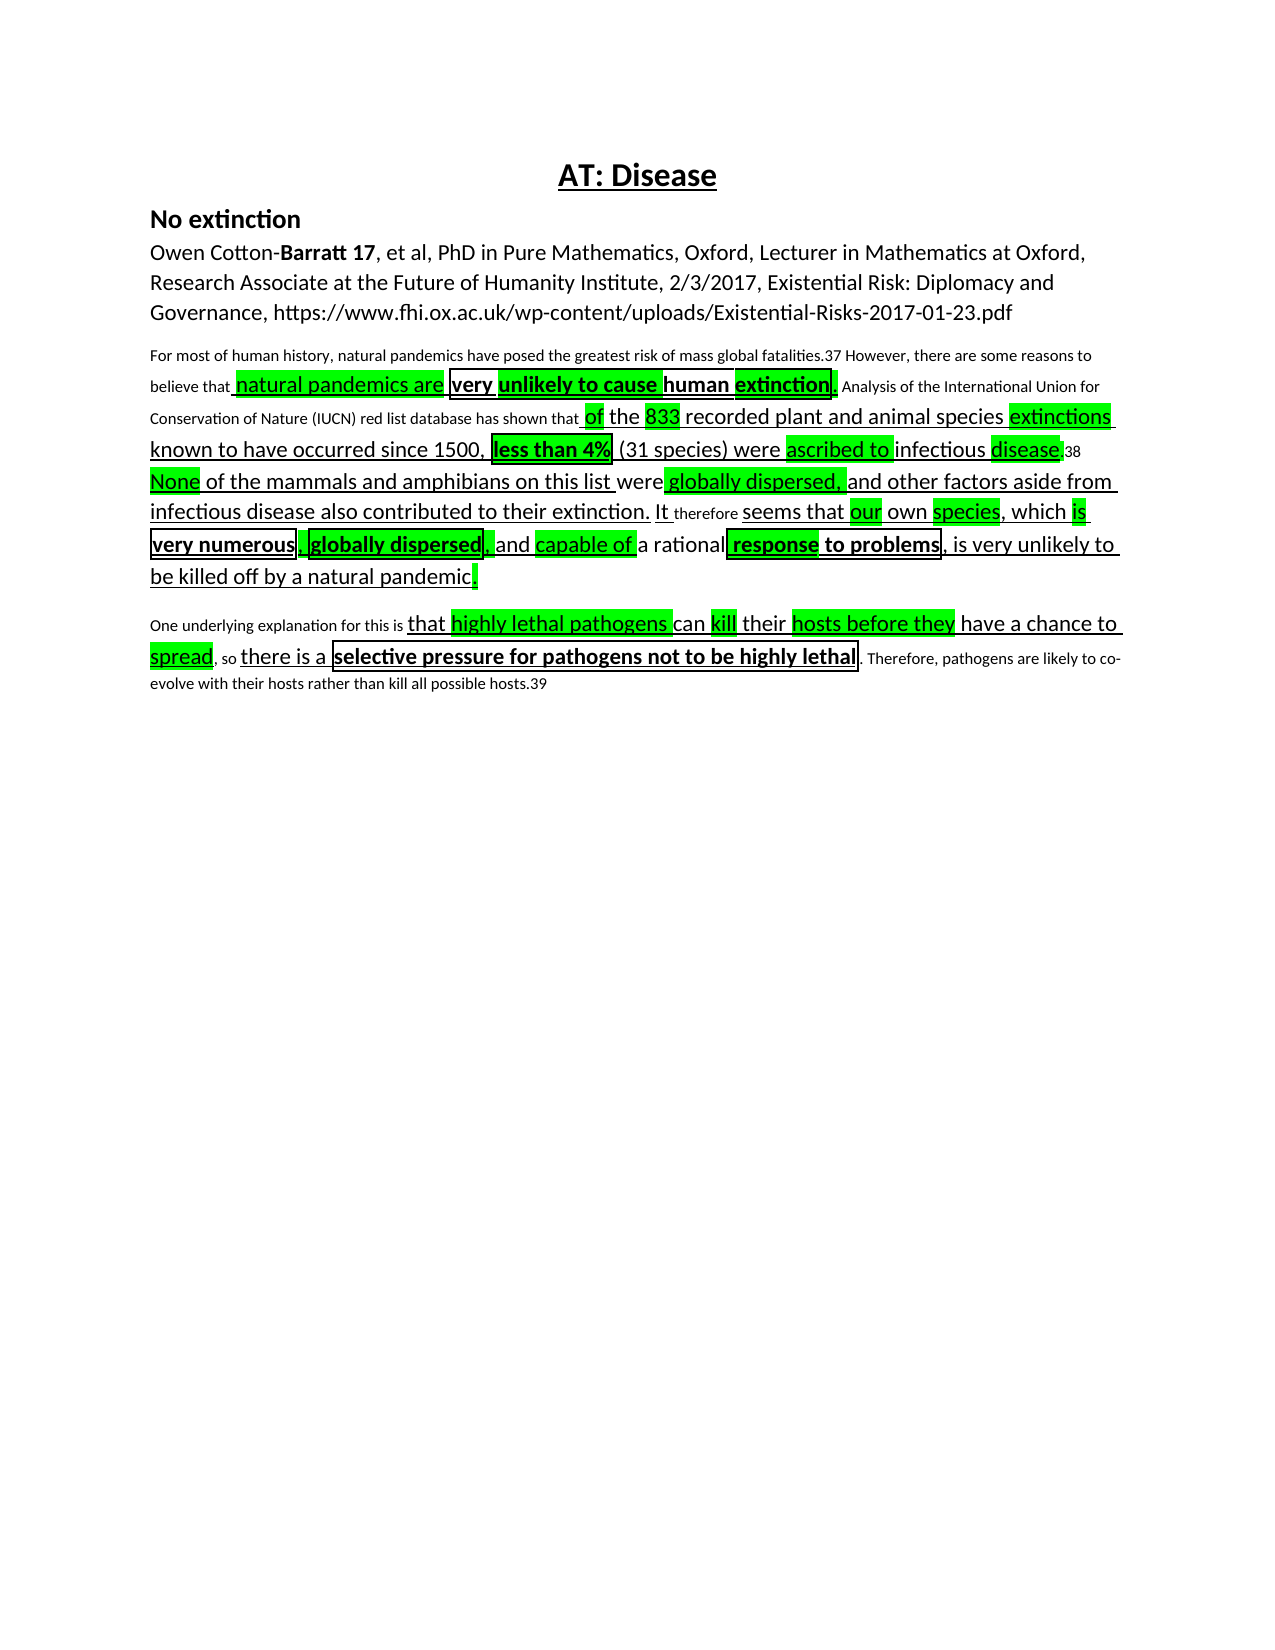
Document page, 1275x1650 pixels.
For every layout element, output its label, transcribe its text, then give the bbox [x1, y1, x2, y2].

text Owen Cotton-Barratt 17, et al, PhD in Pure Mathematics, Oxford, Lecturer in Mathematics at Oxford, Research Associate at the Future of Humanity Institute, 2/3/2017, Existential Risk: Diplomacy and Governance, https://www.fhi.ox.ac.uk/wp-content/uploads/Existential-Risks-2017-01-23.pdf [150, 238, 1125, 326]
subtitle No extinction [150, 202, 1125, 235]
text For most of human history, natural pandemics have posed the greatest risk of mass global fatalities.37 However, there are some reasons to believe that natural pandemics are very unlikely to cause human extinction. Analysis of the International Union for Conservation of Nature (IUCN) red list database has shown that of the 833 recorded plant and animal species extinctions known to have occurred since 1500, less than 4% (31 species) were ascribed to infectious disease.38 None of the mammals and amphibians on this list were globally dispersed, and other factors aside from infectious disease also contributed to their extinction. It therefore seems that our own species, which is very numerous, globally dispersed, and capable of a rational response to problems, is very unlikely to be killed off by a natural pandemic. [150, 345, 1125, 590]
subtitle AT: Disease [150, 154, 1125, 195]
text One underlying explanation for this is that highly lethal pathogens can kill their hosts before they have a chance to spread, so there is a selective pressure for pathogens not to be highly lethal. Therefore, pathogens are likely to co-evolve with their hosts rather than kill all possible hosts.39 [150, 609, 1125, 694]
